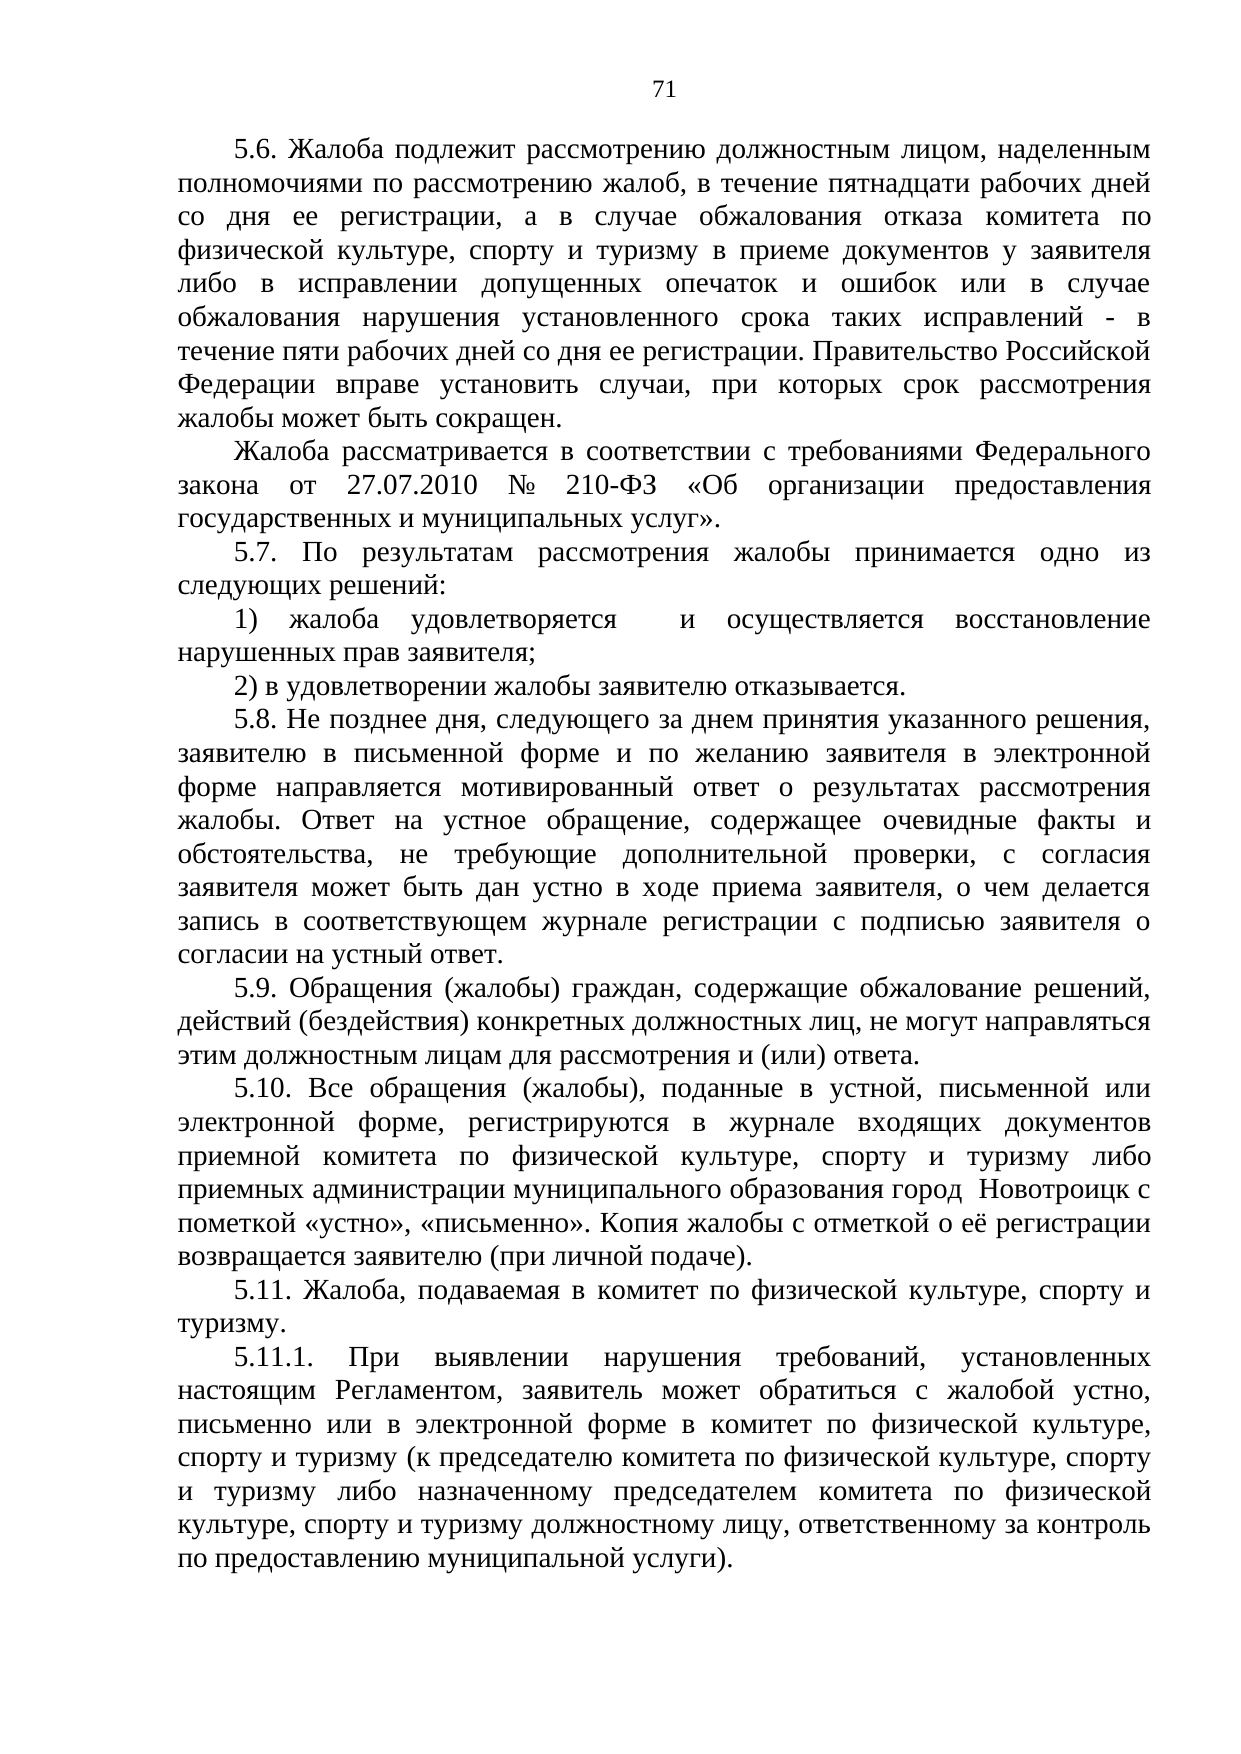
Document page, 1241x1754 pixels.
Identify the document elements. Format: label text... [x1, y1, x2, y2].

text 5.10. Все обращения (жалобы), поданные в устной, письменной или электронной форме, регистрируются в журнале входящих документов приемной комитета по физической культуре, спорту и туризму либо приемных администрации муниципального образования город Новотроицк с пометкой «устно», «письменно». Копия жалобы с отметкой о её регистрации возвращается заявителю (при личной подаче). [177, 1071, 1152, 1272]
text 5.11. Жалоба, подаваемая в комитет по физической культуре, спорту и туризму. [177, 1272, 1152, 1339]
text Жалоба рассматривается в соответствии с требованиями Федерального закона от 27.07.2010 № 210-ФЗ «Об организации предоставления государственных и муниципальных услуг». [177, 433, 1152, 534]
text 5.7. По результатам рассмотрения жалобы принимается одно из следующих решений: [177, 534, 1152, 601]
text 1) жалоба удовлетворяется и осуществляется восстановление нарушенных прав заявителя; [177, 601, 1152, 668]
text 5.8. Не позднее дня, следующего за днем принятия указанного решения, заявителю в письменной форме и по желанию заявителя в электронной форме направляется мотивированный ответ о результатах рассмотрения жалобы. Ответ на устное обращение, содержащее очевидные факты и обстоятельства, не требующие дополнительной проверки, с согласия заявителя может быть дан устно в ходе приема заявителя, о чем делается запись в соответствующем журнале регистрации с подписью заявителя о согласии на устный ответ. [177, 702, 1152, 970]
text 5.11.1. При выявлении нарушения требований, установленных настоящим Регламентом, заявитель может обратиться с жалобой устно, письменно или в электронной форме в комитет по физической культуре, спорту и туризму (к председателю комитета по физической культуре, спорту и туризму либо назначенному председателем комитета по физической культуре, спорту и туризму должностному лицу, ответственному за контроль по предоставлению муниципальной услуги). [177, 1339, 1152, 1574]
text 2) в удовлетворении жалобы заявителю отказывается. [177, 668, 1152, 702]
text 5.6. Жалоба подлежит рассмотрению должностным лицом, наделенным полномочиями по рассмотрению жалоб, в течение пятнадцати рабочих дней со дня ее регистрации, а в случае обжалования отказа комитета по физической культуре, спорту и туризму в приеме документов у заявителя либо в исправлении допущенных опечаток и ошибок или в случае обжалования нарушения установленного срока таких исправлений - в течение пяти рабочих дней со дня ее регистрации. Правительство Российской Федерации вправе установить случаи, при которых срок рассмотрения жалобы может быть сокращен. [177, 131, 1152, 433]
text 5.9. Обращения (жалобы) граждан, содержащие обжалование решений, действий (бездействия) конкретных должностных лиц, не могут направляться этим должностным лицам для рассмотрения и (или) ответа. [177, 970, 1152, 1071]
